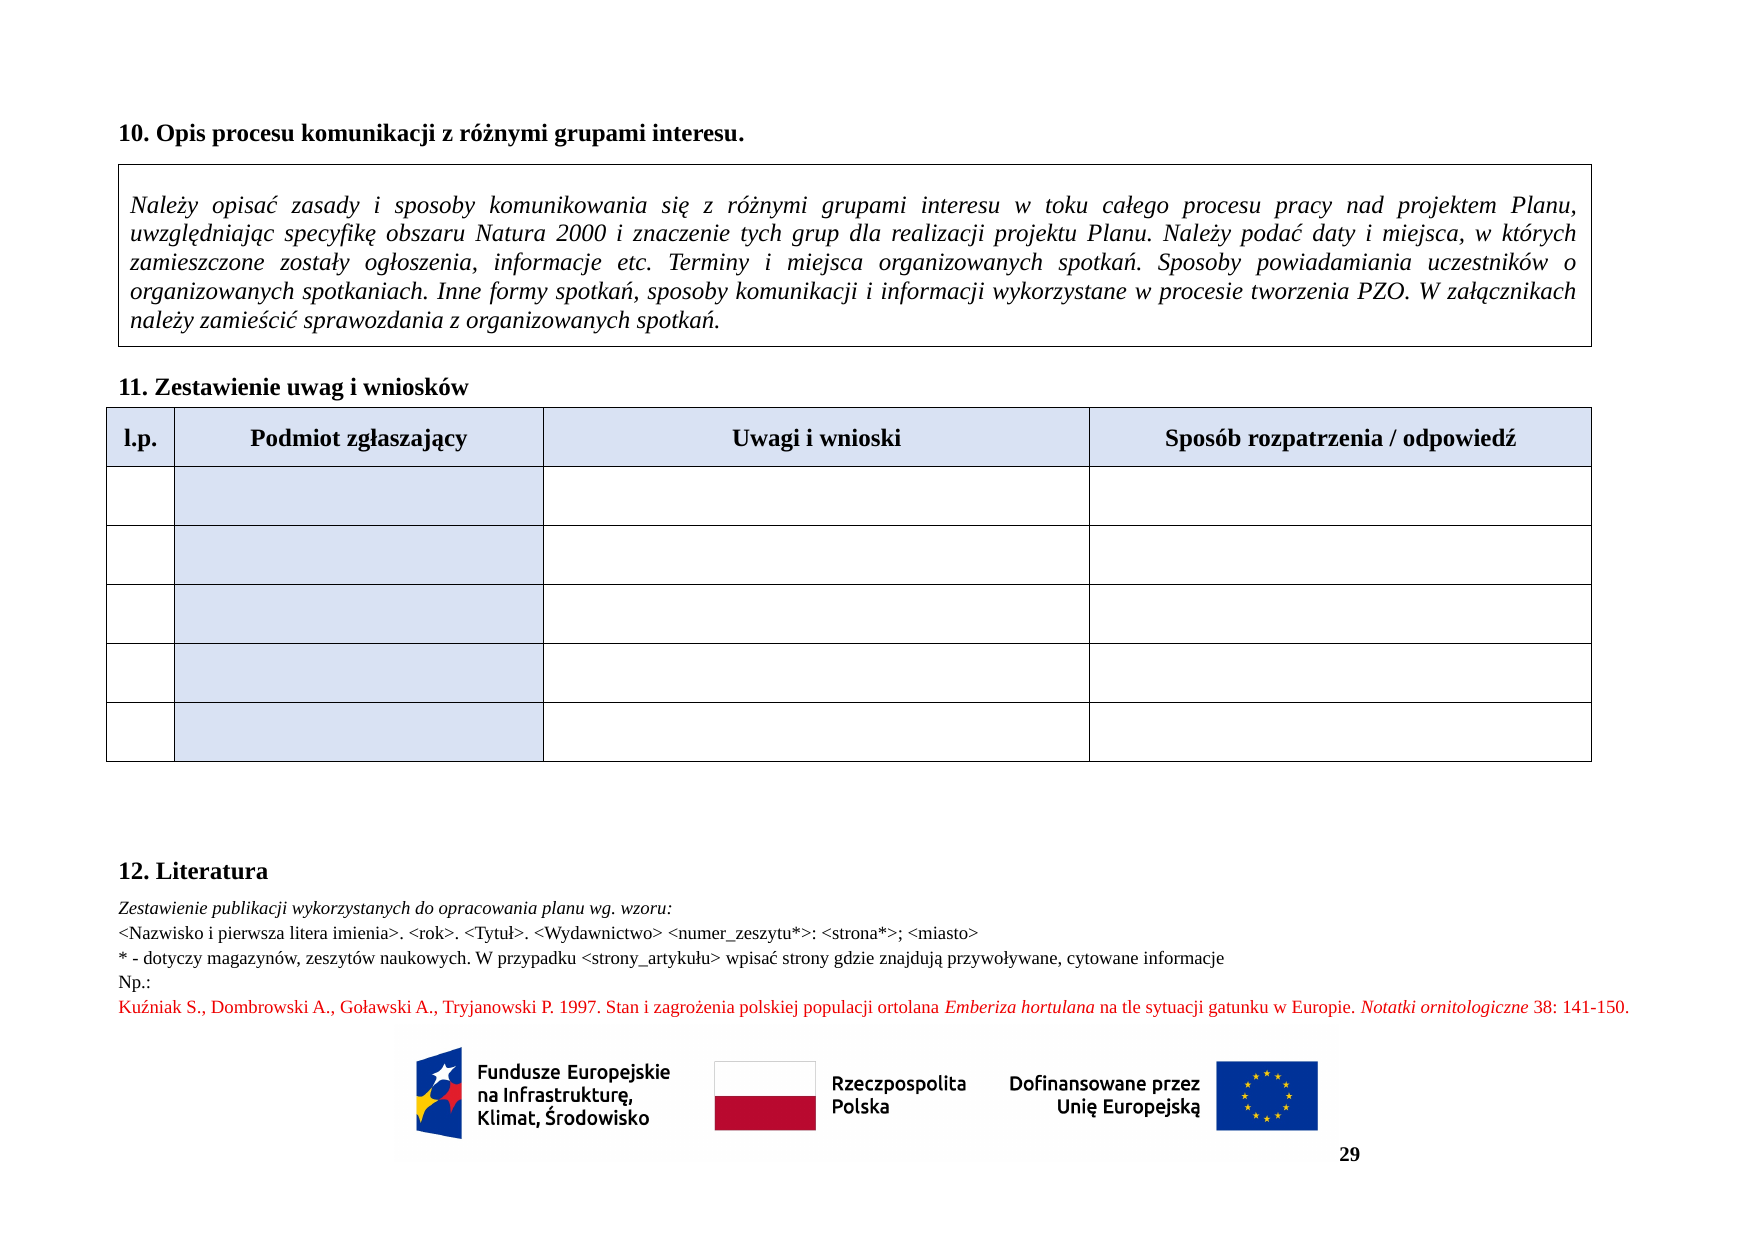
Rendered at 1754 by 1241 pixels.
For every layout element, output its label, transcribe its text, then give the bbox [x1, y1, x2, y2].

text Zestawienie publikacji wykorzystanych do opracowania planu wg. wzoru: [118, 897, 1636, 918]
table_cell [107, 585, 174, 643]
text <Nazwisko i pierwsza litera imienia>. <rok>. <Tytuł>. <Wydawnictwo> <numer_zeszytu*>: <strona*>; <miasto> [118, 922, 1636, 943]
text Np.: Kuźniak S., Dombrowski A., Goławski A., Tryjanowski P. 1997. Stan i zagrożenia polskiej populacji ortolana Emberiza hortulana na tle sytuacji gatunku w Europie. Notatki ornitologiczne 38: 141-150. [118, 971, 1636, 1018]
table_cell [1090, 644, 1591, 702]
table_header Podmiot zgłaszający [175, 408, 543, 466]
picture [394, 1024, 1339, 1162]
table_cell [1090, 467, 1591, 525]
table_cell [544, 644, 1089, 702]
table_cell [175, 644, 543, 702]
text * - dotyczy magazynów, zeszytów naukowych. W przypadku <strony_artykułu> wpisać strony gdzie znajdują przywoływane, cytowane informacje [118, 947, 1636, 968]
table_cell [175, 585, 543, 643]
table_header Sposób rozpatrzenia / odpowiedź [1090, 408, 1591, 466]
table_cell [107, 703, 174, 761]
table_cell [544, 703, 1089, 761]
table_cell [1090, 703, 1591, 761]
table_cell [544, 467, 1089, 525]
table_cell [1090, 585, 1591, 643]
table_cell [175, 703, 543, 761]
table_cell [1090, 526, 1591, 584]
table_cell [175, 467, 543, 525]
table_cell [107, 526, 174, 584]
table_cell [544, 526, 1089, 584]
table_cell [107, 644, 174, 702]
text 12. Literatura [118, 856, 1636, 884]
table_header Należy opisać zasady i sposoby komunikowania się z różnymi grupami interesu w toku całego procesu pracy nad projektem Planu, uwzględniając specyfikę obszaru Natura 2000 i znaczenie tych grup dla realizacji projektu Planu. Należy podać daty i miejsca, w których zamieszczone zostały ogłoszenia, informacje etc. Terminy i miejsca organizowanych spotkań. Sposoby powiadamiania uczestników o organizowanych spotkaniach. Inne formy spotkań, sposoby komunikacji i informacji wykorzystane w procesie tworzenia PZO. W załącznikach należy zamieścić sprawozdania z organizowanych spotkań. [119, 165, 1591, 346]
subtitle 11. Zestawienie uwag i wniosków [118, 372, 1636, 401]
table_header l.p. [107, 408, 174, 466]
table_cell [175, 526, 543, 584]
text 10. Opis procesu komunikacji z różnymi grupami interesu. [118, 118, 1636, 147]
table_cell [107, 467, 174, 525]
table_cell [544, 585, 1089, 643]
table_header Uwagi i wnioski [544, 408, 1089, 466]
